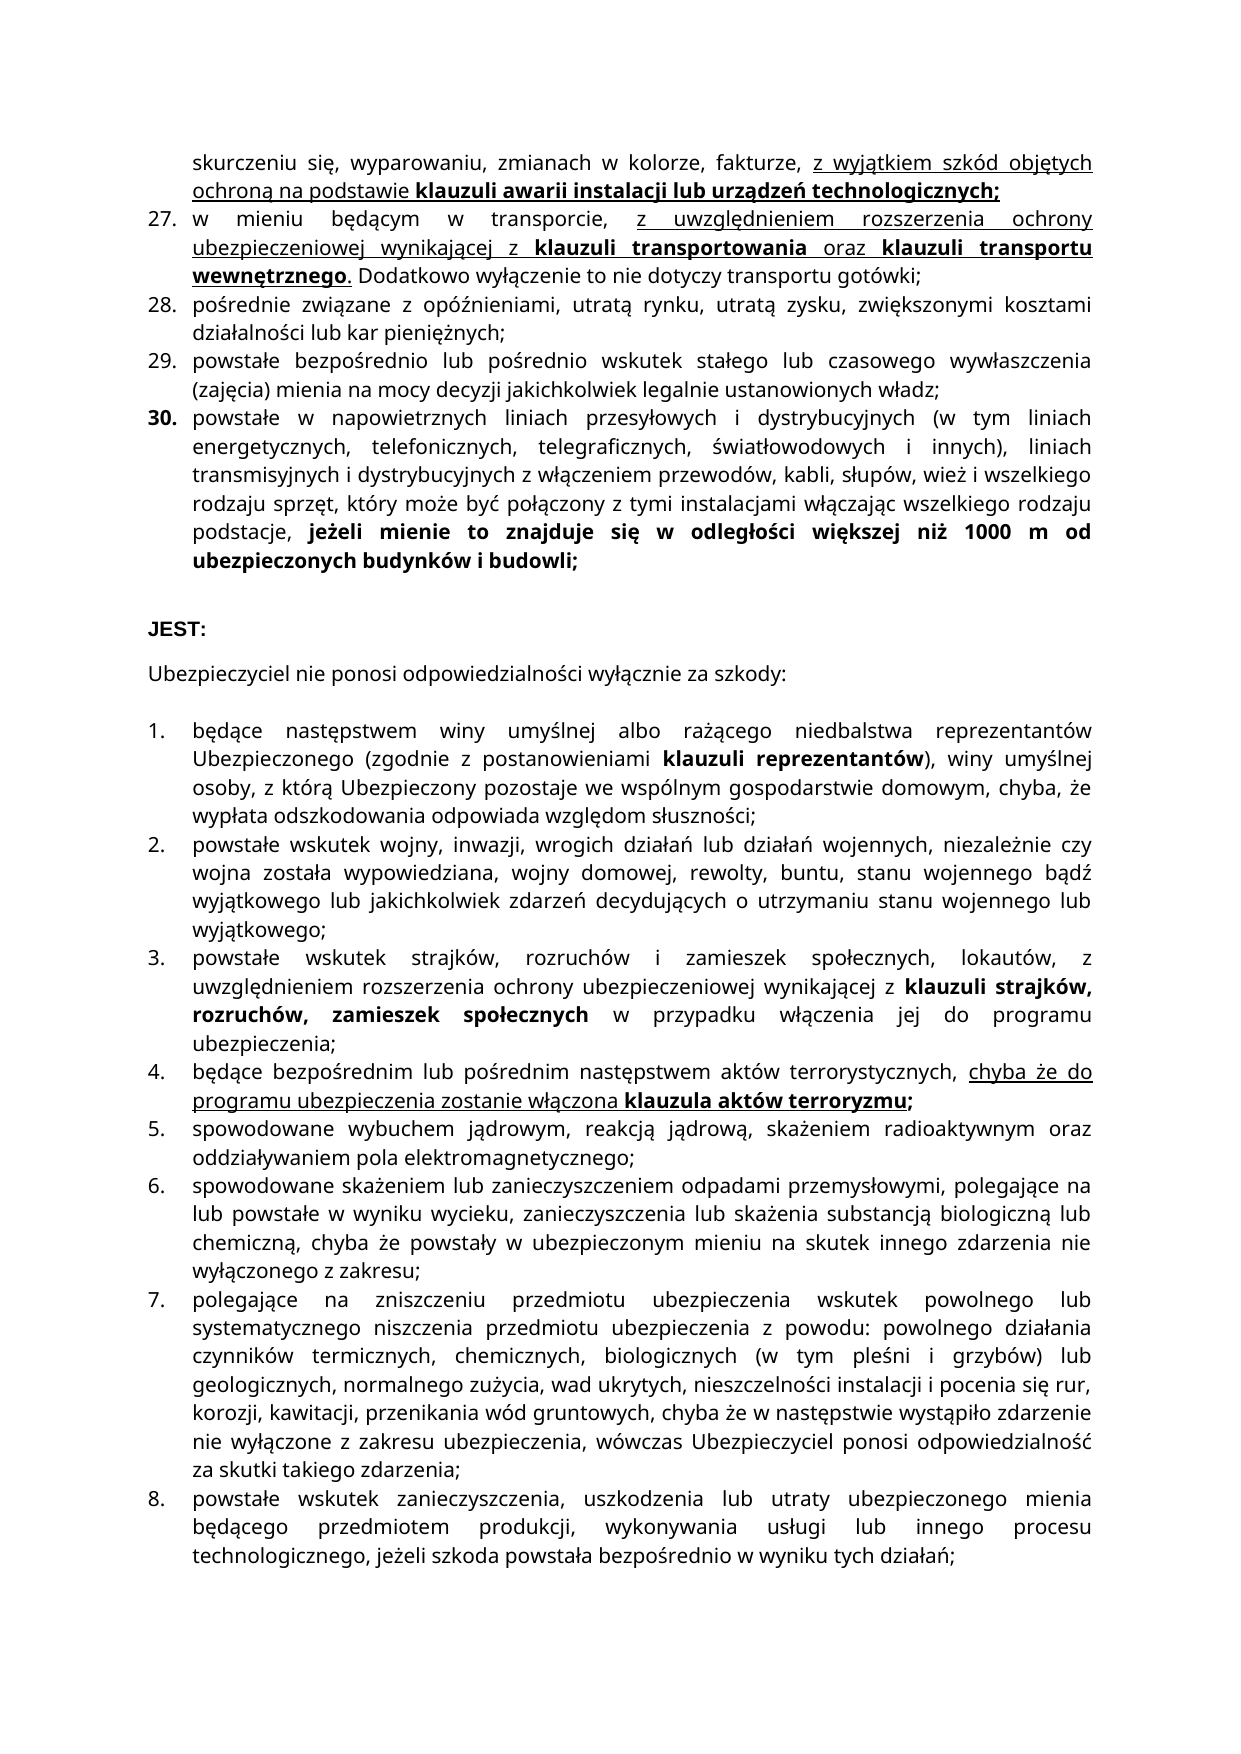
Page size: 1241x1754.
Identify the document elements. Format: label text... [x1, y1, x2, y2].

list w mieniu będącym w transporcie, z uwzględnieniem rozszerzenia ochrony ubezpieczeniowej wynikającej z klauzuli transportowania oraz klauzuli transportu wewnętrznego. Dodatkowo wyłączenie to nie dotyczy transportu gotówki; [148, 204, 1093, 290]
list powstałe wskutek strajków, rozruchów i zamieszek społecznych, lokautów, z uwzględnieniem rozszerzenia ochrony ubezpieczeniowej wynikającej z klauzuli strajków, rozruchów, zamieszek społecznych w przypadku włączenia jej do programu ubezpieczenia; [148, 943, 1093, 1057]
text Ubezpieczyciel nie ponosi odpowiedzialności wyłącznie za szkody: [148, 659, 1093, 688]
list polegające na zniszczeniu przedmiotu ubezpieczenia wskutek powolnego lub systematycznego niszczenia przedmiotu ubezpieczenia z powodu: powolnego działania czynników termicznych, chemicznych, biologicznych (w tym pleśni i grzybów) lub geologicznych, normalnego zużycia, wad ukrytych, nieszczelności instalacji i pocenia się rur, korozji, kawitacji, przenikania wód gruntowych, chyba że w następstwie wystąpiło zdarzenie nie wyłączone z zakresu ubezpieczenia, wówczas Ubezpieczyciel ponosi odpowiedzialność za skutki takiego zdarzenia; [148, 1285, 1093, 1484]
list będące bezpośrednim lub pośrednim następstwem aktów terrorystycznych, chyba że do programu ubezpieczenia zostanie włączona klauzula aktów terroryzmu; [148, 1057, 1093, 1114]
text JEST: [148, 617, 1093, 641]
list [148, 148, 1093, 204]
list powstałe w napowietrznych liniach przesyłowych i dystrybucyjnych (w tym liniach energetycznych, telefonicznych, telegraficznych, światłowodowych i innych), liniach transmisyjnych i dystrybucyjnych z włączeniem przewodów, kabli, słupów, wież i wszelkiego rodzaju sprzęt, który może być połączony z tymi instalacjami włączając wszelkiego rodzaju podstacje, jeżeli mienie to znajduje się w odległości większej niż 1000 m od ubezpieczonych budynków i budowli; [148, 403, 1093, 574]
list powstałe bezpośrednio lub pośrednio wskutek stałego lub czasowego wywłaszczenia (zajęcia) mienia na mocy decyzji jakichkolwiek legalnie ustanowionych władz; [148, 347, 1093, 403]
list będące następstwem winy umyślnej albo rażącego niedbalstwa reprezentantów Ubezpieczonego (zgodnie z postanowieniami klauzuli reprezentantów), winy umyślnej osoby, z którą Ubezpieczony pozostaje we wspólnym gospodarstwie domowym, chyba, że wypłata odszkodowania odpowiada względom słuszności; [148, 716, 1093, 830]
list powstałe wskutek zanieczyszczenia, uszkodzenia lub utraty ubezpieczonego mienia będącego przedmiotem produkcji, wykonywania usługi lub innego procesu technologicznego, jeżeli szkoda powstała bezpośrednio w wyniku tych działań; [148, 1484, 1093, 1569]
list pośrednie związane z opóźnieniami, utratą rynku, utratą zysku, zwiększonymi kosztami działalności lub kar pieniężnych; [148, 290, 1093, 347]
list powstałe wskutek wojny, inwazji, wrogich działań lub działań wojennych, niezależnie czy wojna została wypowiedziana, wojny domowej, rewolty, buntu, stanu wojennego bądź wyjątkowego lub jakichkolwiek zdarzeń decydujących o utrzymaniu stanu wojennego lub wyjątkowego; [148, 830, 1093, 943]
list spowodowane skażeniem lub zanieczyszczeniem odpadami przemysłowymi, polegające na lub powstałe w wyniku wycieku, zanieczyszczenia lub skażenia substancją biologiczną lub chemiczną, chyba że powstały w ubezpieczonym mieniu na skutek innego zdarzenia nie wyłączonego z zakresu; [148, 1171, 1093, 1285]
list spowodowane wybuchem jądrowym, reakcją jądrową, skażeniem radioaktywnym oraz oddziaływaniem pola elektromagnetycznego; [148, 1114, 1093, 1171]
